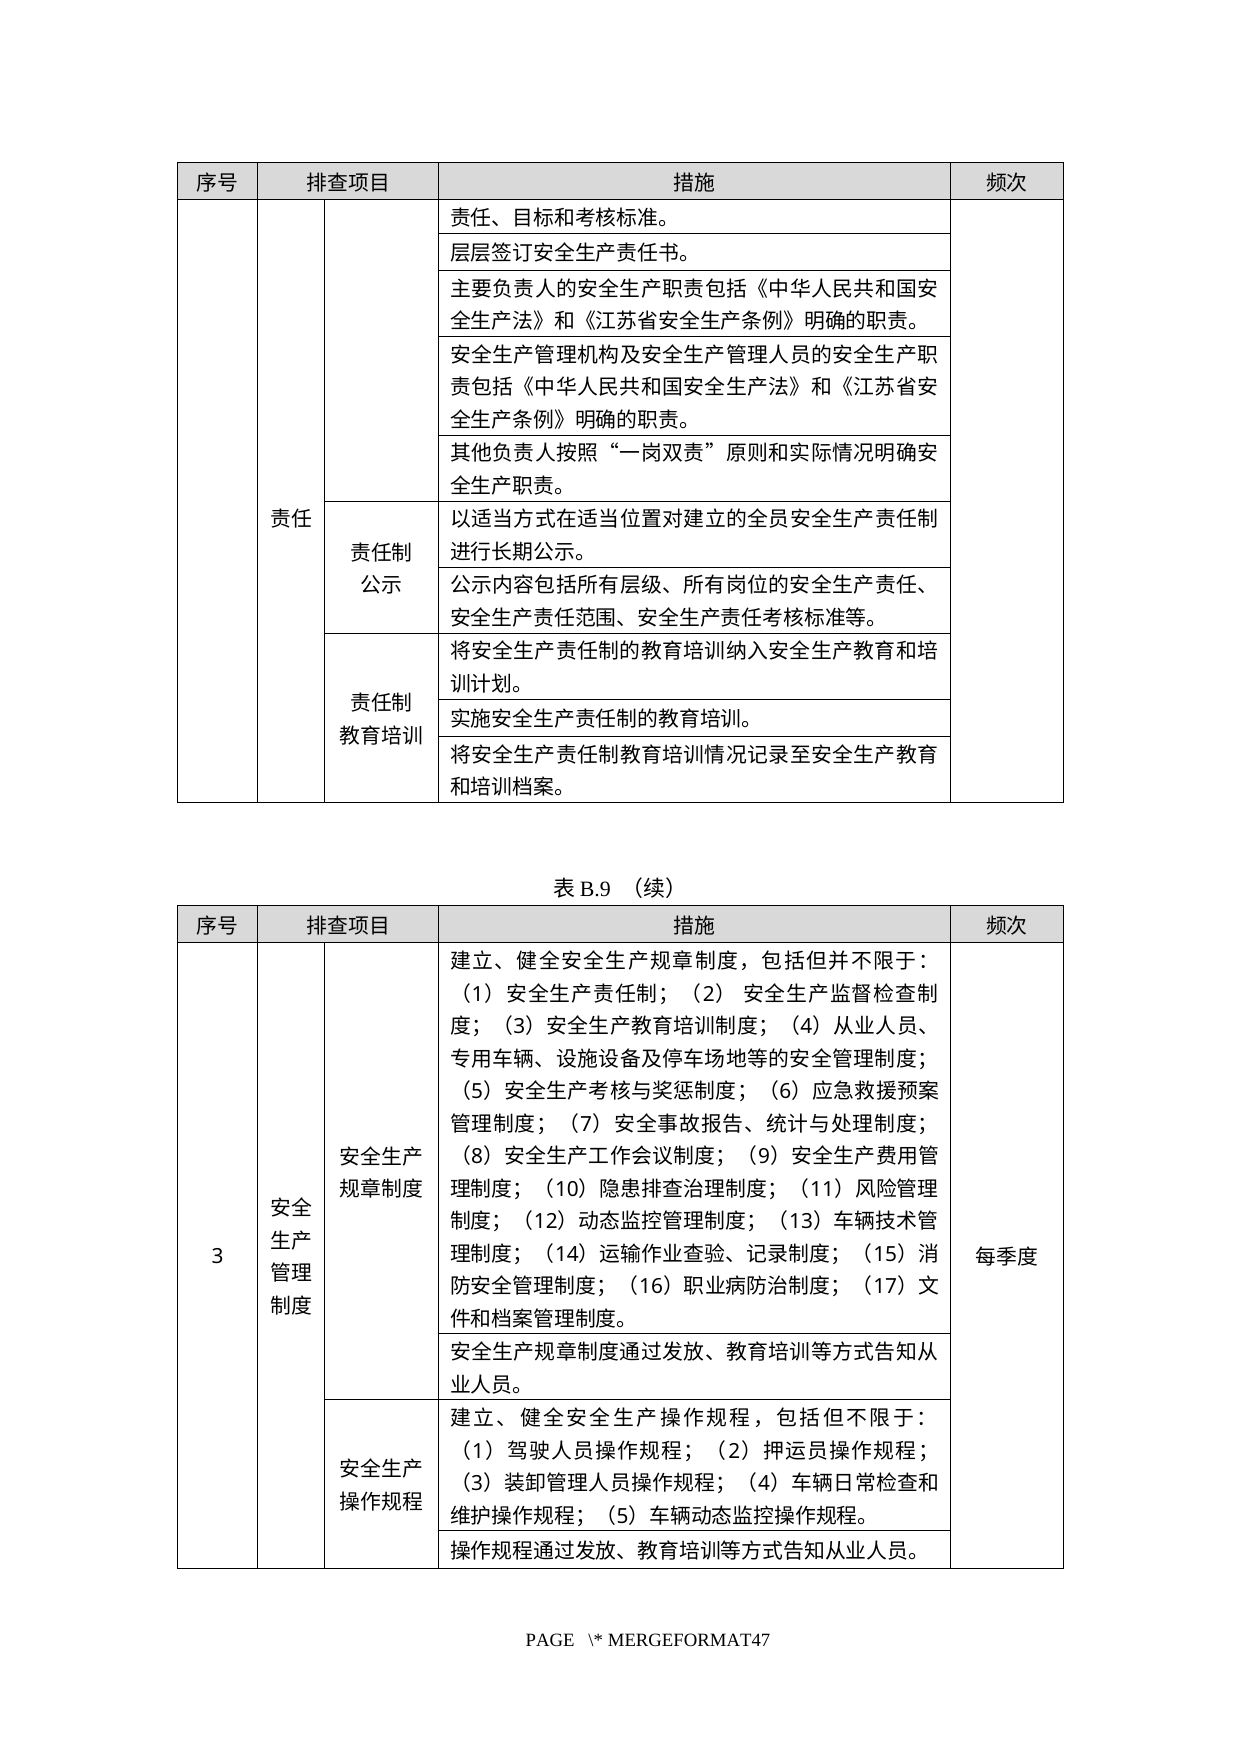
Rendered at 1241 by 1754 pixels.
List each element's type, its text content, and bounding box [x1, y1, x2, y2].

table_cell 主要负责人的安全生产职责包括《中华人民共和国安全生产法》和《江苏省安全生产条例》明确的职责。 [439, 271, 950, 336]
table_header 序号 [178, 163, 257, 199]
table_cell 将安全生产责任制的教育培训纳入安全生产教育和培训计划。 [439, 634, 950, 699]
table_cell 措施 [439, 906, 950, 942]
table_cell 排查项目 [258, 906, 438, 942]
table_header 措施 [439, 163, 950, 199]
table_cell 责任制明确从主要负责人到一线从业人员的安全生产责任、目标和考核标准。 [439, 200, 950, 233]
table_cell 将安全生产责任制教育培训情况记录至安全生产教育和培训档案。 [439, 737, 950, 802]
table_cell 层层签订安全生产责任书。 [439, 234, 950, 270]
table_cell 安全生产管理机构及安全生产管理人员的安全生产职责包括《中华人民共和国安全生产法》和《江苏省安全生产条例》明确的职责。 [439, 337, 950, 434]
table_cell 操作规程通过发放、教育培训等方式告知从业人员。 [439, 1531, 950, 1568]
table_header 频次 [951, 163, 1063, 199]
table_cell 建立、健全安全生产规章制度，包括但并不限于：（1）安全生产责任制；（2） 安全生产监督检查制度；（3）安全生产教育培训制度；（4）从业人员、专用车辆、设施设备及停车场地等的安全管理制度；（5）安全生产考核与奖惩制度；（6）应急救援预案管理制度；（7）安全事故报告、统计与处理制度；（8）安全生产工作会议制度；（9）安全生产费用管理制度；（10）隐患排查治理制度；（11）风险管理制度；（12）动态监控管理制度；（13）车辆技术管理制度；（14）运输作业查验、记录制度；（15）消防安全管理制度；（16）职业病防治制度；（17）文件和档案管理制度。 [439, 943, 950, 1333]
table_cell 3 [178, 943, 257, 1568]
table_header 表B.9 （续） [177, 868, 1063, 905]
table_cell 责任制 公示 [325, 502, 438, 633]
table_cell 频次 [951, 906, 1063, 942]
table_cell 序号 [178, 906, 257, 942]
table_cell 以适当方式在适当位置对建立的全员安全生产责任制进行长期公示。 [439, 502, 950, 567]
table_cell 安全生产规章制度 [325, 943, 438, 1399]
table_cell 建立、健全安全生产操作规程，包括但不限于：（1）驾驶人员操作规程；（2）押运员操作规程；（3）装卸管理人员操作规程；（4）车辆日常检查和维护操作规程；（5）车辆动态监控操作规程。 [439, 1400, 950, 1530]
table_cell 安全生产管理制度 [258, 943, 324, 1568]
table_cell 每季度 [951, 943, 1063, 1568]
table_cell 公示内容包括所有层级、所有岗位的安全生产责任、安全生产责任范围、安全生产责任考核标准等。 [439, 568, 950, 633]
table_cell 安全生产规章制度通过发放、教育培训等方式告知从业人员。 [439, 1334, 950, 1399]
table_cell 实施安全生产责任制的教育培训。 [439, 700, 950, 736]
table_cell 责任制 教育培训 [325, 634, 438, 802]
table_cell 其他负责人按照“一岗双责”原则和实际情况明确安全生产职责。 [439, 436, 950, 501]
table_header 排查项目 [258, 163, 438, 199]
table_cell 安全生产操作规程 [325, 1400, 438, 1568]
